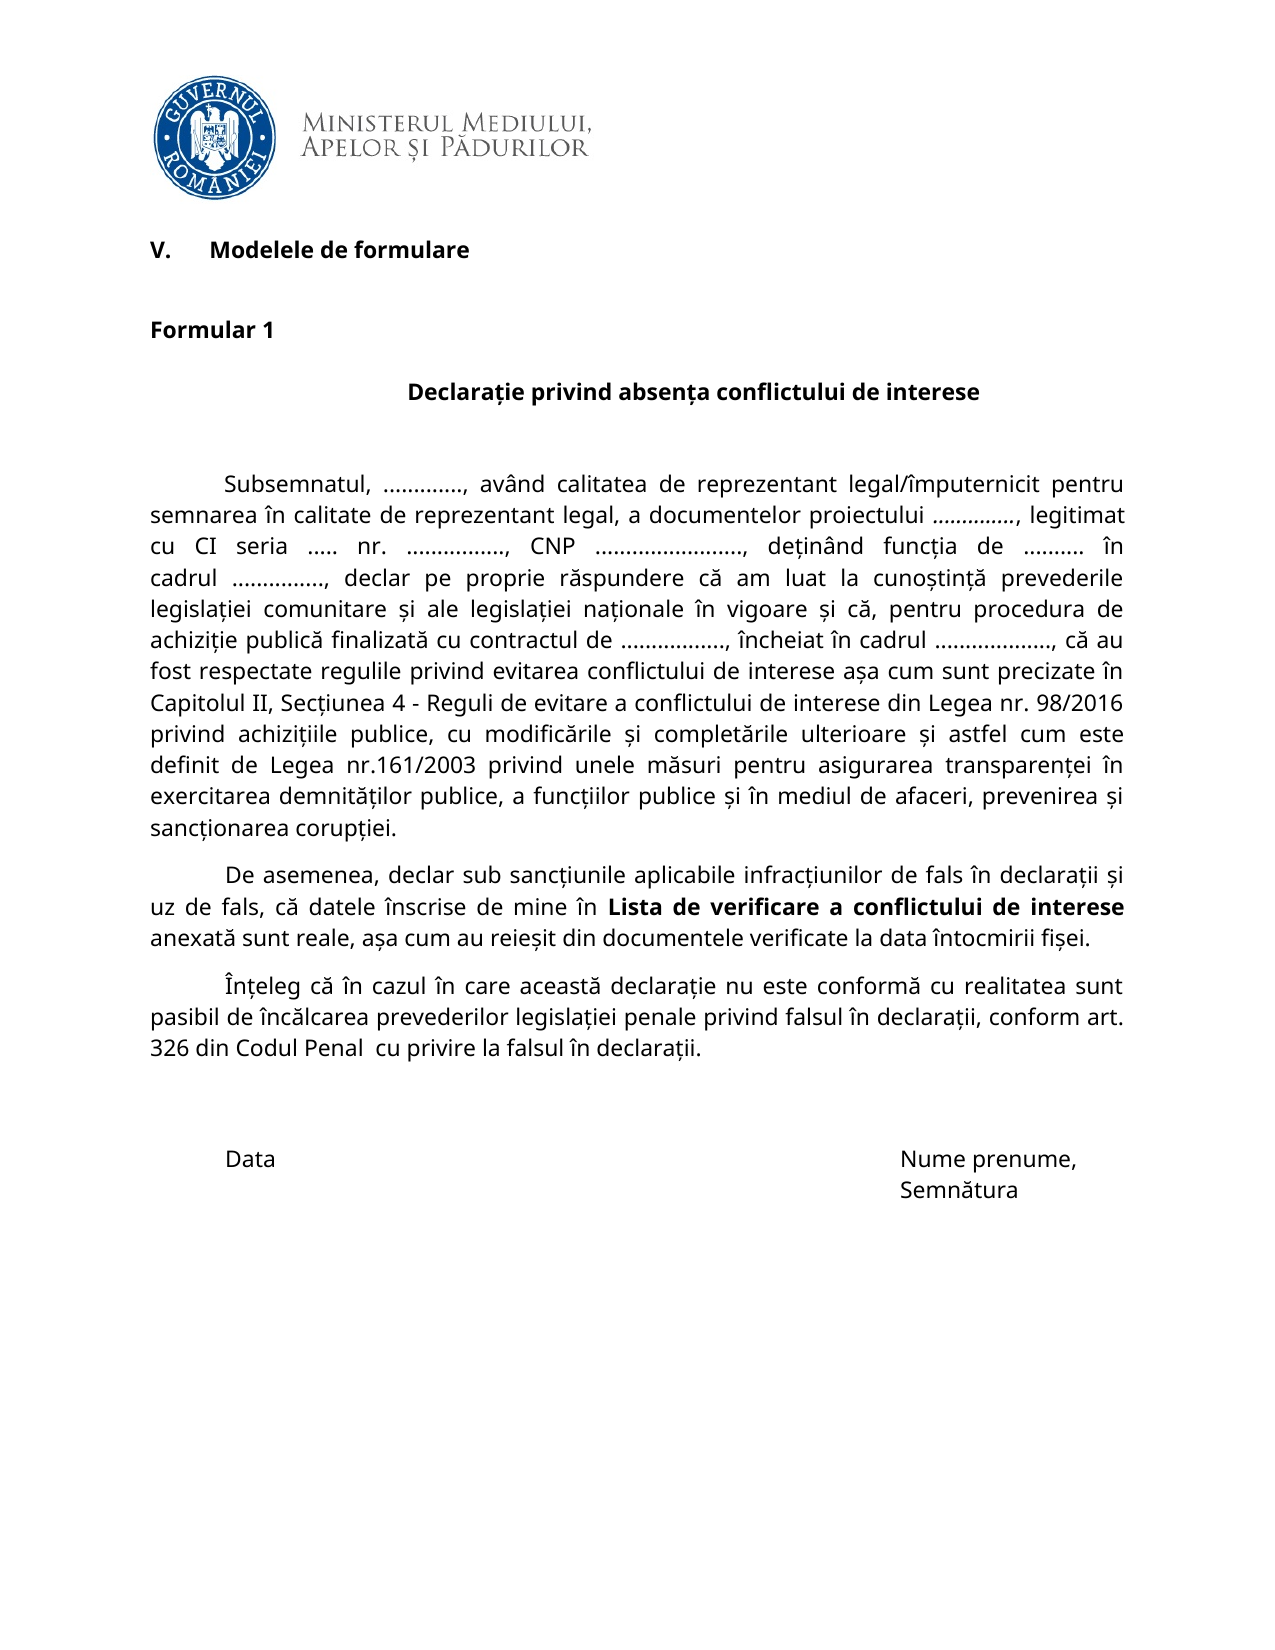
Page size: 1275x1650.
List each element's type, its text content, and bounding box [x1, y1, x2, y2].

text Subsemnatul, ............., având calitatea de reprezentant legal/împuternicit pentru semnarea în calitate de reprezentant legal, a documentelor proiectului .............., legitimat cu CI seria ..... nr. ................, CNP ........................, deținând funcția de .......... în cadrul ..............., declar pe proprie răspundere că am luat la cunoștință prevederile legislației comunitare și ale legislației naționale în vigoare și că, pentru procedura de achiziție publică finalizată cu contractul de ................., încheiat în cadrul ..................., că au fost respectate regulile privind evitarea conflictului de interese așa cum sunt precizate în Capitolul II, Secțiunea 4 - Reguli de evitare a conflictului de interese din Legea nr. 98/2016 privind achizițiile publice, cu modificările și completările ulterioare și astfel cum este definit de Legea nr.161/2003 privind unele măsuri pentru asigurarea transparenței în exercitarea demnităților publice, a funcțiilor publice și în mediul de afaceri, prevenirea și sancționarea corupției. [150, 468, 1125, 843]
list Modelele de formulare [150, 234, 1125, 266]
list Declarație privind absența conflictului de interese [262, 376, 1125, 407]
picture [150, 75, 594, 204]
text Data Nume prenume, [150, 1143, 1125, 1174]
text Formular 1 [150, 313, 1125, 345]
text Semnătura [150, 1174, 1125, 1205]
text De asemenea, declar sub sancțiunile aplicabile infracțiunilor de fals în declarații și uz de fals, că datele înscrise de mine în Lista de verificare a conflictului de interese anexată sunt reale, așa cum au reieșit din documentele verificate la data întocmirii fișei. [150, 859, 1125, 953]
text Înțeleg că în cazul în care această declarație nu este conformă cu realitatea sunt pasibil de încălcarea prevederilor legislației penale privind falsul în declarații, conform art. 326 din Codul Penal cu privire la falsul în declarații. [150, 970, 1125, 1063]
